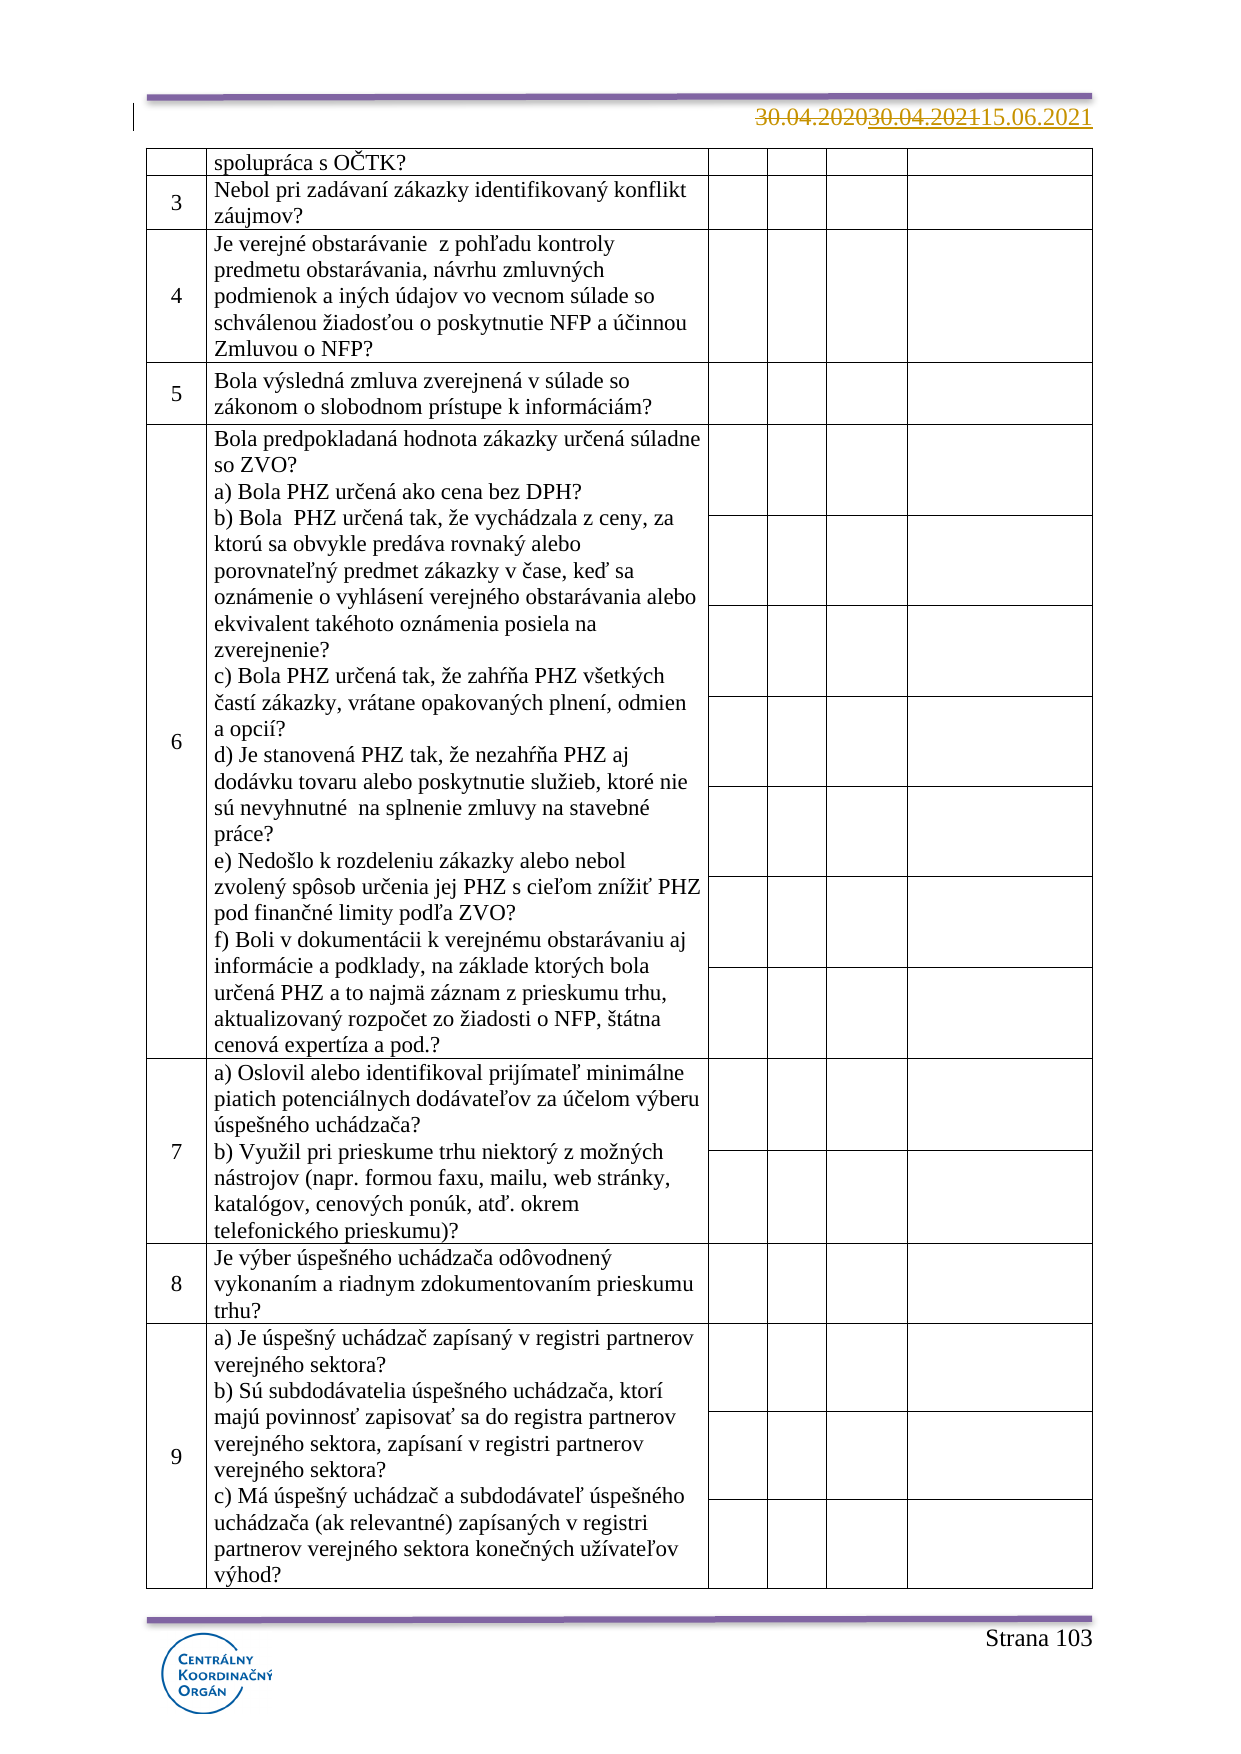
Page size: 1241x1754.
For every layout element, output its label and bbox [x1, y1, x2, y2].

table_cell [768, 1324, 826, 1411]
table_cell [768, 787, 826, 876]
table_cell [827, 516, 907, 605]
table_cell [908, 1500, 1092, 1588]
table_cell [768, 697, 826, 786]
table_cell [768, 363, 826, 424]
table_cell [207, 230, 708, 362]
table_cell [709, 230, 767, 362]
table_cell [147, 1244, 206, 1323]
picture [159, 1631, 272, 1713]
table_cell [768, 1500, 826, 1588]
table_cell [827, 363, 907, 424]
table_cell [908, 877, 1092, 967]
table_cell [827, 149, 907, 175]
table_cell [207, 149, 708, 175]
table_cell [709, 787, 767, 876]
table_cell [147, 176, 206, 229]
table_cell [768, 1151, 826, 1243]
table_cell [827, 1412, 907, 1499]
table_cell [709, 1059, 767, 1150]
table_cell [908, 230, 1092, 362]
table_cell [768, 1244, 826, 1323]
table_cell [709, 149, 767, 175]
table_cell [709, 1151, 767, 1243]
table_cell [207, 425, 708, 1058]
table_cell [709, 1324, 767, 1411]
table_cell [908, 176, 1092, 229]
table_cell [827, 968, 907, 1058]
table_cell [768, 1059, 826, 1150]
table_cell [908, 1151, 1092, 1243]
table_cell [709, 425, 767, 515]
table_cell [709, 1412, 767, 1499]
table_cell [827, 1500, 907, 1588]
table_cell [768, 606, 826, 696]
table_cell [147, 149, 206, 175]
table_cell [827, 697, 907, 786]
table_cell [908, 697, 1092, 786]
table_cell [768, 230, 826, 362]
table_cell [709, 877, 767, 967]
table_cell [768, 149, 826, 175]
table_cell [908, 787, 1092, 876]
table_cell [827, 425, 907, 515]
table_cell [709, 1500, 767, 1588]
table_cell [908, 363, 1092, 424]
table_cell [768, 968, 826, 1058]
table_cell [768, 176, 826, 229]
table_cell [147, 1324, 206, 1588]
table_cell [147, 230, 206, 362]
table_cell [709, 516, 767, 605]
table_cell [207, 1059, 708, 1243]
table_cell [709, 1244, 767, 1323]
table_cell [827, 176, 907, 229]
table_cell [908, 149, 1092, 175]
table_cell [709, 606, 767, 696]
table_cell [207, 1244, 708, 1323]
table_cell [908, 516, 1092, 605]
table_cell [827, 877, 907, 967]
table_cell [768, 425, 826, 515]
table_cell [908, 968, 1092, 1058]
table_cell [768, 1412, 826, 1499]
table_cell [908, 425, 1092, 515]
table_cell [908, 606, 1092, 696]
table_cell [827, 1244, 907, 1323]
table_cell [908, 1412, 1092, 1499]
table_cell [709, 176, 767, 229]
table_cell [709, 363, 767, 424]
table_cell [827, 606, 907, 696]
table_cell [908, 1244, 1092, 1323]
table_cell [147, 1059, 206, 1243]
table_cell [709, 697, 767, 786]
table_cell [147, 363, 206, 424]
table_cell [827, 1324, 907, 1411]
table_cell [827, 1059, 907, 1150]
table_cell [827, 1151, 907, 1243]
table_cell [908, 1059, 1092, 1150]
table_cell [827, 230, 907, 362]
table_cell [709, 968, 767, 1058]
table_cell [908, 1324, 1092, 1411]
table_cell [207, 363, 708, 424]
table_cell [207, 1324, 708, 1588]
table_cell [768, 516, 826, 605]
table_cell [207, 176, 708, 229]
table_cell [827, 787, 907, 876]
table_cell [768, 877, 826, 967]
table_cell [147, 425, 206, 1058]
